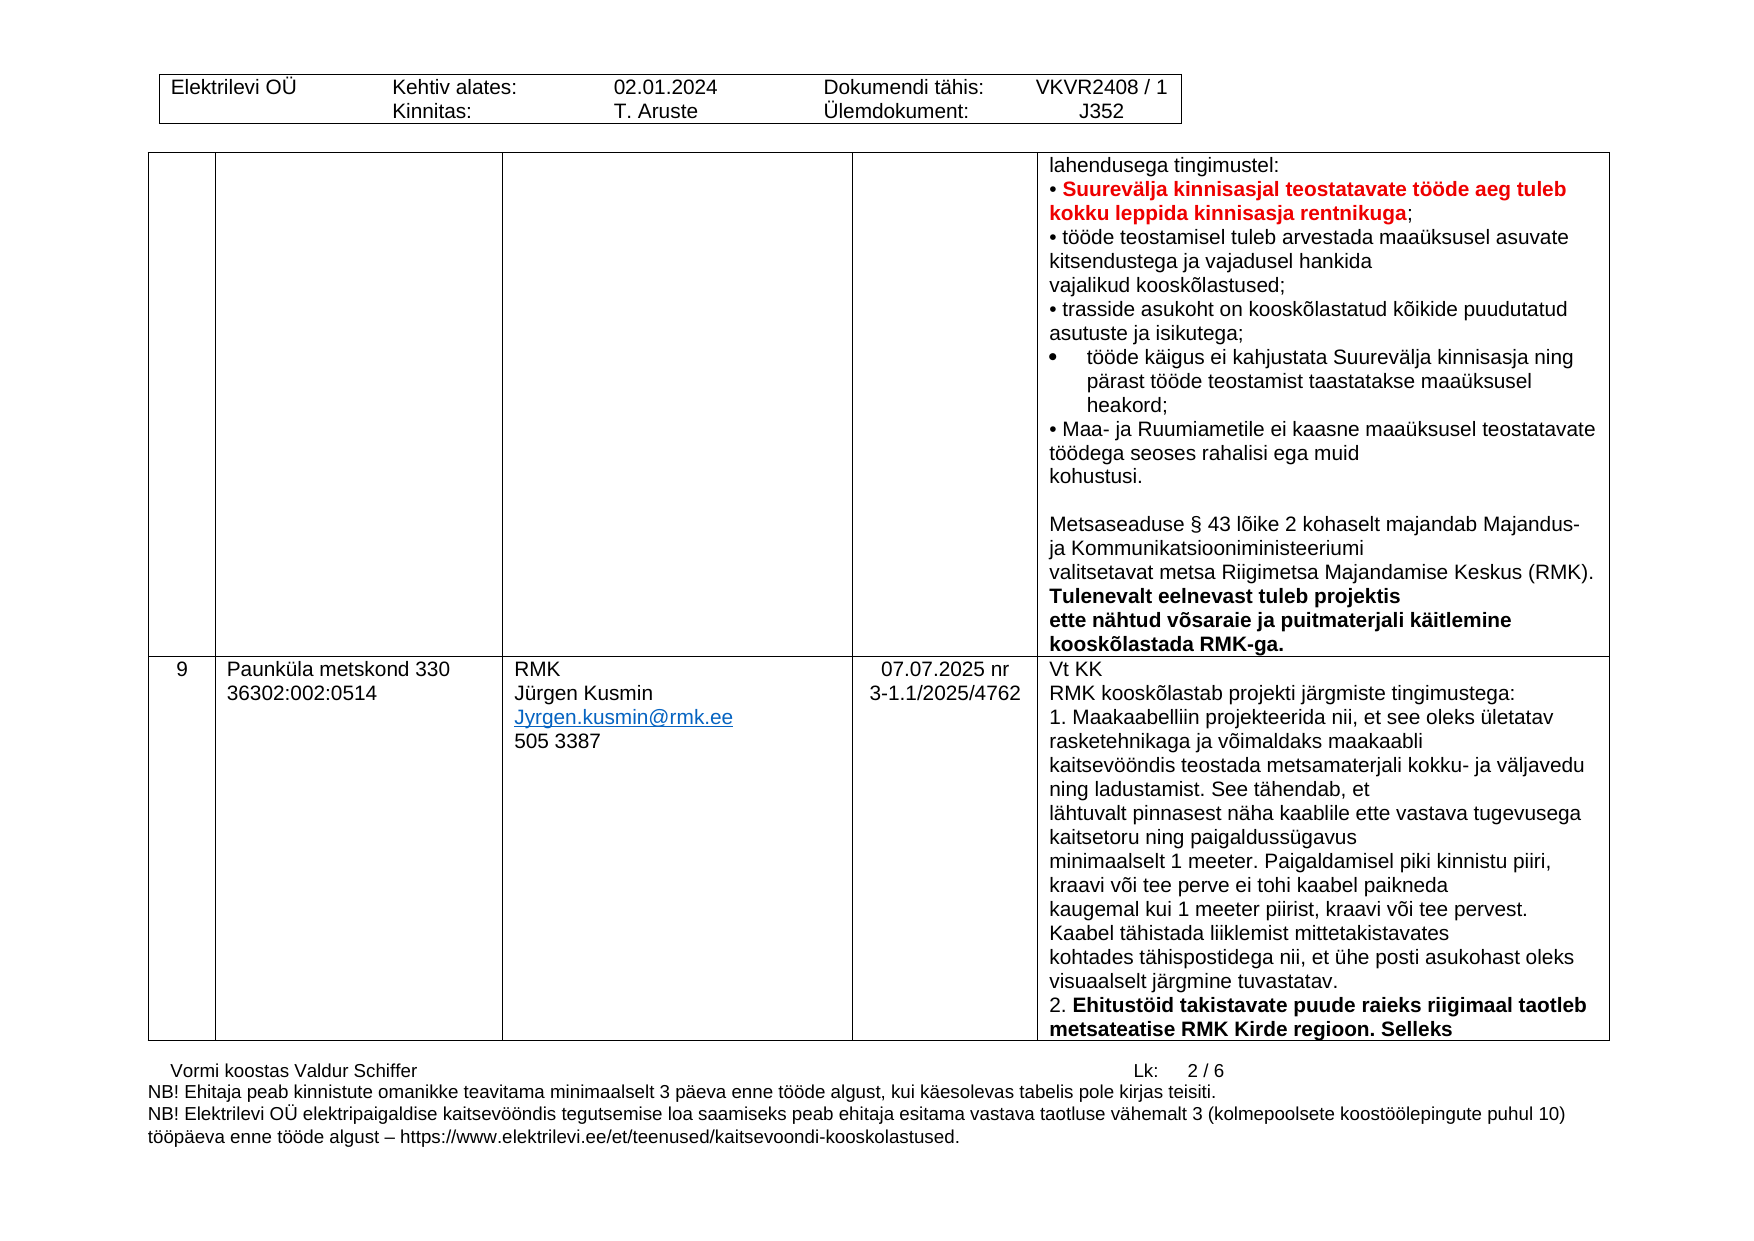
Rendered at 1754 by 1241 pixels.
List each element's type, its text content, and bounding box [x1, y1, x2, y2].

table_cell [1038, 153, 1609, 656]
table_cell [1038, 657, 1609, 1040]
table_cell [853, 657, 1037, 1040]
table_cell 9 [149, 657, 215, 1040]
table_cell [503, 153, 852, 656]
table_cell 8 [149, 153, 215, 656]
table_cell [503, 657, 852, 1040]
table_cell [216, 153, 502, 656]
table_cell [216, 657, 502, 1040]
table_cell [853, 153, 1037, 656]
